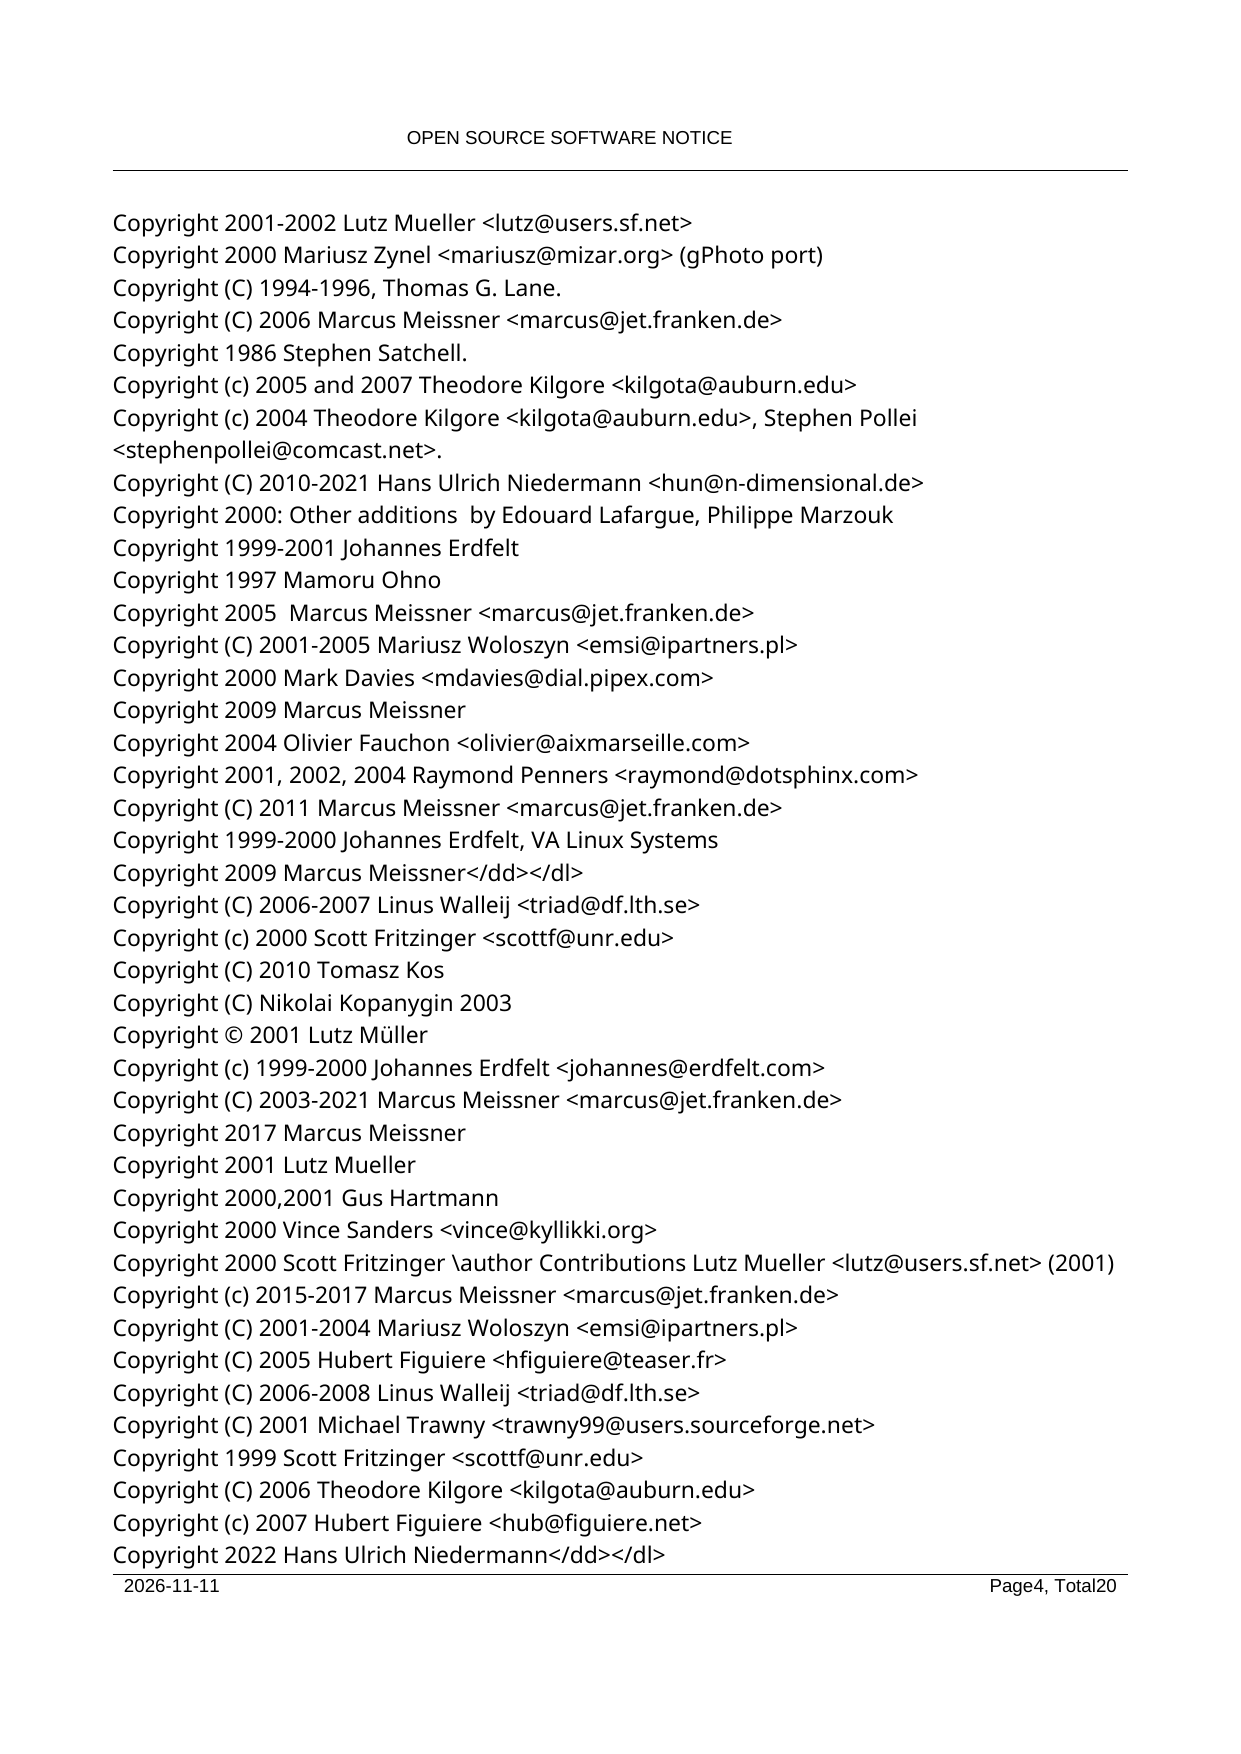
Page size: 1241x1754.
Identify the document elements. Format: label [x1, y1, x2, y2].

text [112, 206, 1128, 1571]
